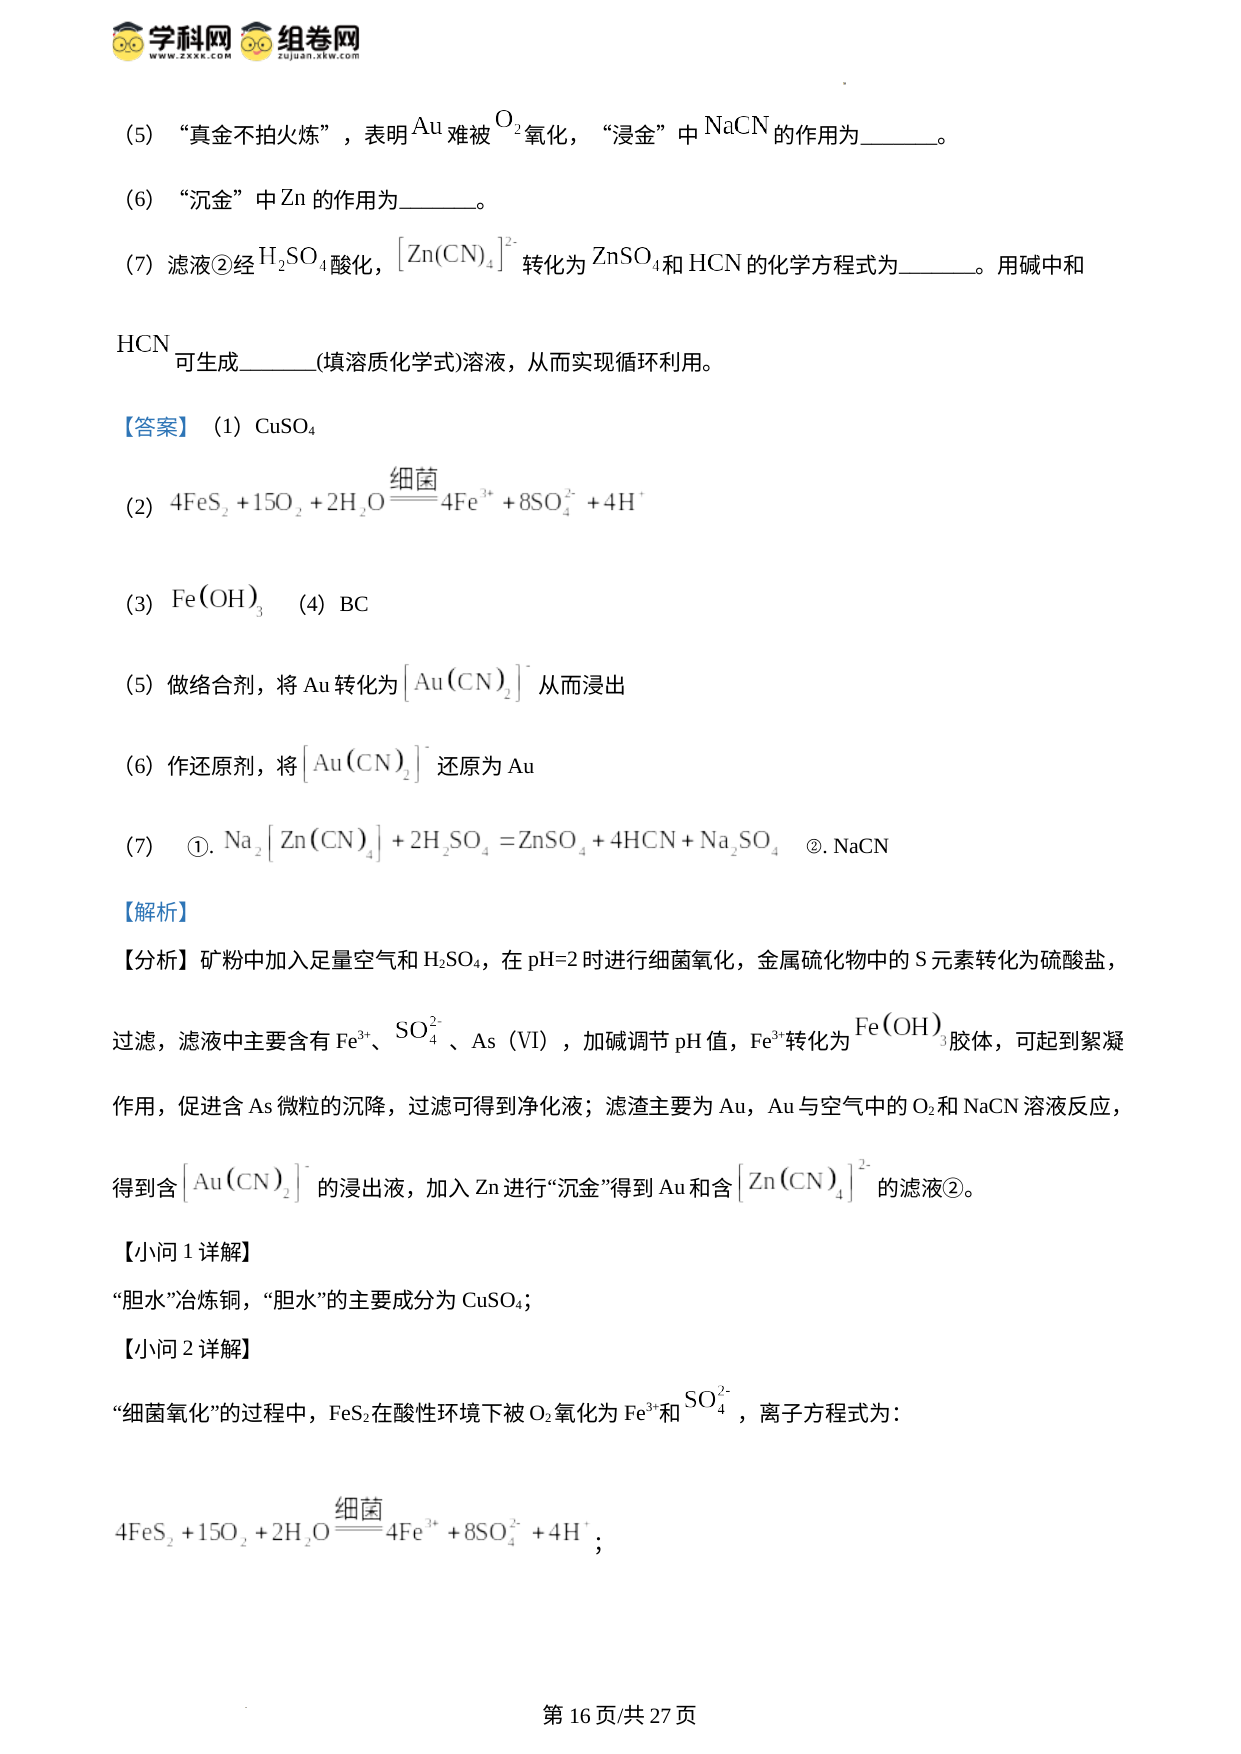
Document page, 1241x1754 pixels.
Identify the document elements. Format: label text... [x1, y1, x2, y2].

text （6）作还原剂，将还原为Au [112, 733, 1128, 798]
text （7） ①. ②. NaCN [112, 813, 1128, 878]
text （3） （4）BC [112, 571, 1128, 636]
text （5）“真金不拍火炼”，表明难被氧化，“浸金”中的作用为_______。 [112, 102, 1128, 167]
picture [240, 17, 360, 66]
text （5）做络合剂，将Au转化为从而浸出 [112, 652, 1128, 717]
picture [112, 17, 231, 66]
text “胆水”冶炼铜，“胆水”的主要成分为CuSO4； [112, 1283, 1128, 1316]
text 【小问1详解】 [112, 1235, 1128, 1267]
text （6）“沉金”中的作用为_______。 [112, 183, 1128, 215]
text （7）滤液②经酸化，转化为和的化学方程式为_______。用碱中和可生成_______(填溶质化学式)溶液，从而实现循环利用。 [112, 231, 1128, 393]
text 【分析】矿粉中加入足量空气和H2SO4，在pH=2时进行细菌氧化，金属硫化物中的S元素转化为硫酸盐，过滤，滤液中主要含有Fe3+、、As（Ⅵ），加碱调节pH值，Fe3+转化为胶体，可起到絮凝作用，促进含As微粒的沉降，过滤可得到净化液；滤渣主要为Au，Au与空气中的O2和NaCN溶液反应，得到含的浸出液，加入Zn进行“沉金”得到Au和含的滤液②。 [112, 943, 1128, 1219]
text “细菌氧化”的过程中，FeS2在酸性环境下被O2氧化为Fe3+和，离子方程式为：； [112, 1380, 1128, 1591]
text 【小问2详解】 [112, 1331, 1128, 1364]
text 【解析】 [112, 894, 1128, 927]
text 【答案】（1）CuSO4 [112, 409, 1128, 442]
text （2） [112, 458, 1128, 555]
